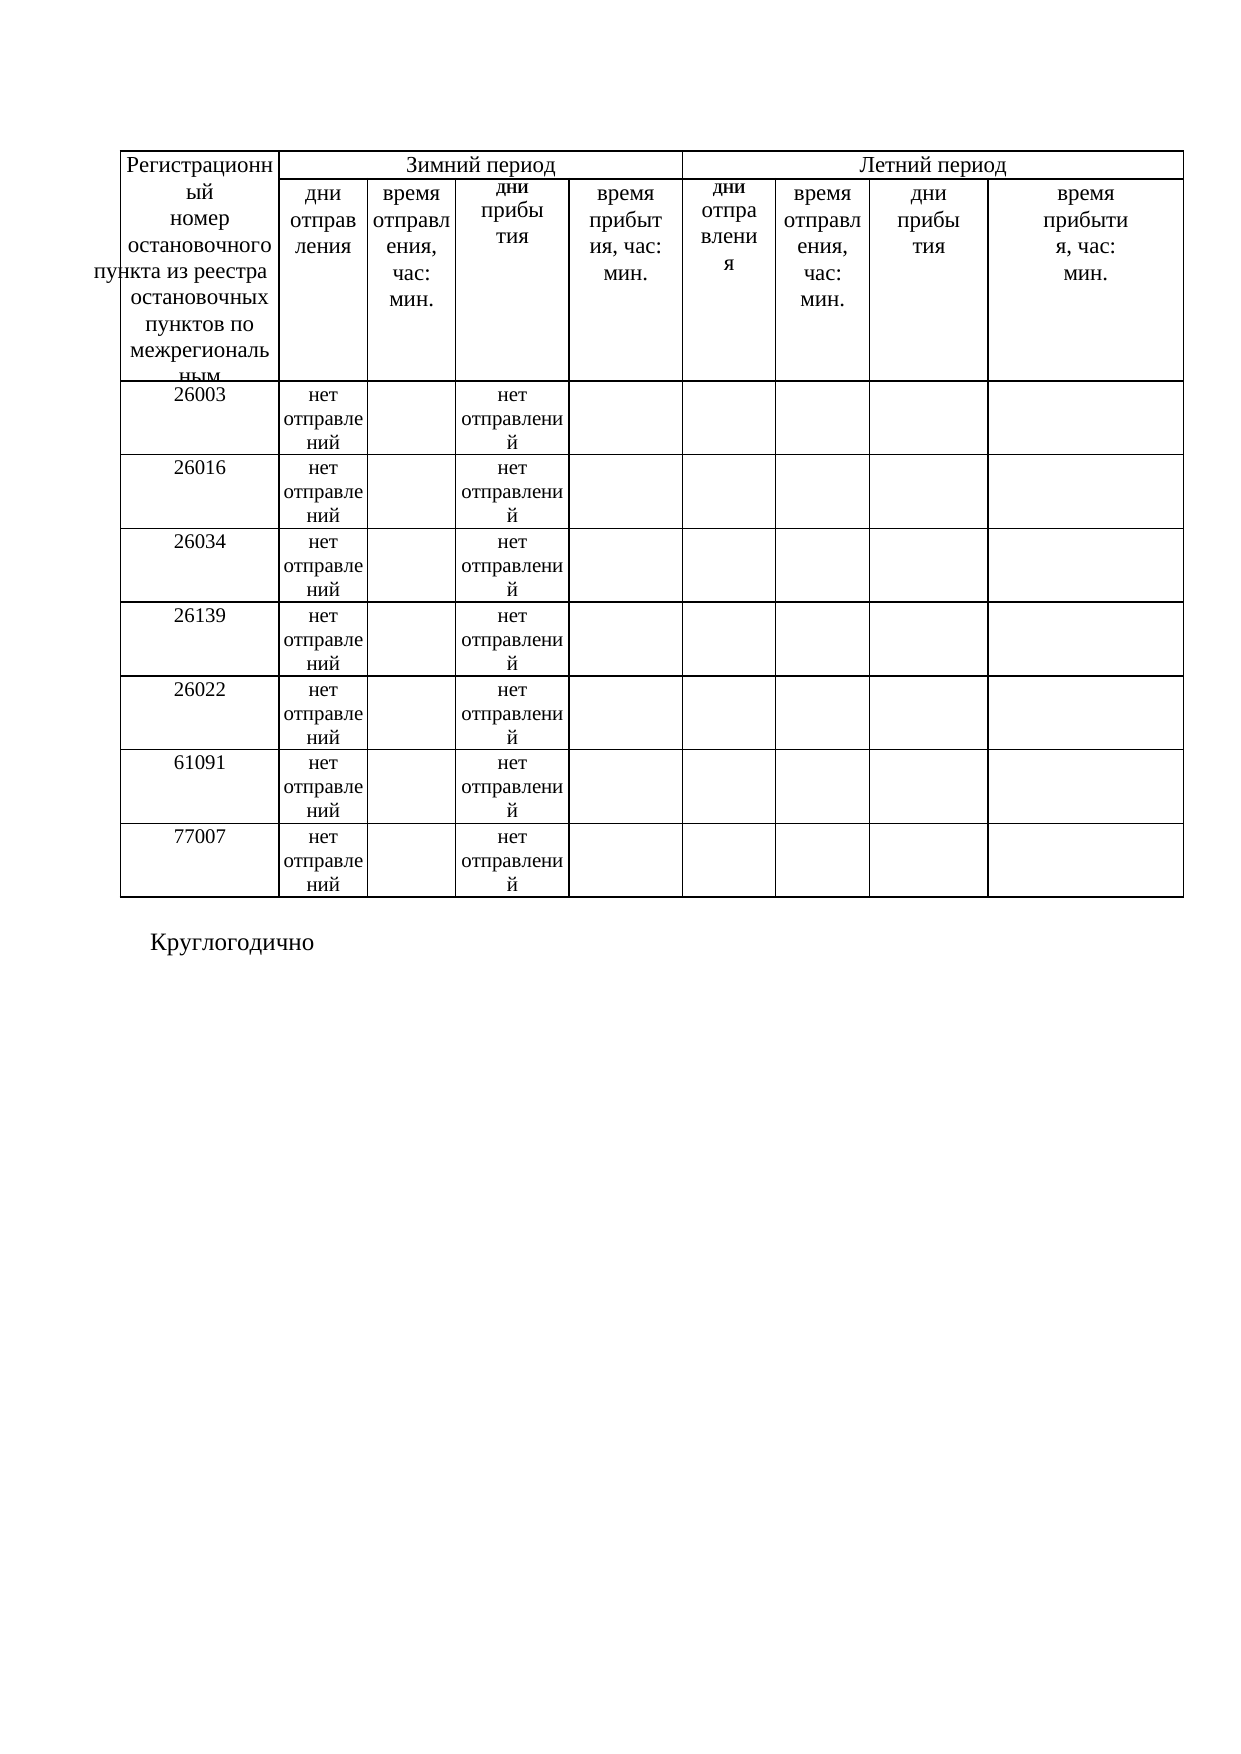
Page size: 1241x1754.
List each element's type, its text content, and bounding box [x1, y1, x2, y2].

table_cell нет отправлений [280, 382, 367, 454]
table_cell [683, 382, 775, 454]
table_cell [683, 824, 775, 896]
table_cell [368, 529, 455, 601]
table_cell [570, 529, 682, 601]
table_cell нет отправлений [456, 603, 568, 675]
table_cell [989, 603, 1183, 675]
table_cell нет отправлений [456, 455, 568, 527]
table_cell [989, 750, 1183, 822]
table_cell [989, 824, 1183, 896]
table_cell [683, 603, 775, 675]
table_cell 61091 [121, 750, 278, 822]
text Круглогодично [150, 927, 1090, 955]
table_cell нет отправлений [280, 529, 367, 601]
table_cell [870, 529, 987, 601]
table_cell [776, 824, 869, 896]
table_cell [683, 455, 775, 527]
table_cell [368, 382, 455, 454]
table_cell 26034 [121, 529, 278, 601]
table_cell [368, 677, 455, 749]
table_cell нет отправлений [280, 603, 367, 675]
table_cell 77007 [121, 824, 278, 896]
table_cell нет отправлений [280, 824, 367, 896]
table_cell [368, 824, 455, 896]
table_cell [368, 750, 455, 822]
table_cell время отправл ения, час: мин. [776, 180, 869, 380]
table_cell нет отправлений [280, 750, 367, 822]
table_cell [870, 382, 987, 454]
table_cell [989, 382, 1183, 454]
table_header Зимний период [280, 152, 682, 178]
table_cell [368, 455, 455, 527]
table_cell [776, 529, 869, 601]
table_cell [870, 824, 987, 896]
table_cell [570, 824, 682, 896]
table_cell ДНИ отпра влени я [683, 180, 775, 380]
table_cell [776, 455, 869, 527]
table_cell нет отправлений [280, 677, 367, 749]
table_cell [989, 455, 1183, 527]
table_cell время отправл ения, час: мин. [368, 180, 455, 380]
table_cell [683, 529, 775, 601]
table_cell [776, 677, 869, 749]
table_cell нет отправлений [456, 750, 568, 822]
table_cell время прибыт ия, час: мин. [570, 180, 682, 380]
table_cell [570, 382, 682, 454]
table_cell [683, 677, 775, 749]
table_cell 26016 [121, 455, 278, 527]
table_cell [776, 382, 869, 454]
table_cell [368, 603, 455, 675]
table_cell [989, 677, 1183, 749]
table_header Летний период [683, 152, 1183, 178]
table_cell [570, 677, 682, 749]
table_cell ДНИ прибы тия [456, 180, 568, 380]
table_cell [570, 603, 682, 675]
table_cell [870, 677, 987, 749]
table_cell 26139 [121, 603, 278, 675]
table_cell 26003 [121, 382, 278, 454]
table_cell [776, 603, 869, 675]
table_cell [570, 455, 682, 527]
table_cell [776, 750, 869, 822]
table_cell нет отправлений [456, 529, 568, 601]
table_cell [683, 750, 775, 822]
table_cell дни отправ ления [280, 180, 367, 380]
table_cell нет отправлений [280, 455, 367, 527]
table_cell нет отправлений [456, 824, 568, 896]
table_cell нет отправлений [456, 382, 568, 454]
table_cell 26022 [121, 677, 278, 749]
table_cell [570, 750, 682, 822]
table_cell дни прибы тия [870, 180, 987, 380]
table_cell время прибыти я, час: мин. [989, 180, 1183, 380]
table_cell [870, 603, 987, 675]
table_cell [870, 455, 987, 527]
table_cell [989, 529, 1183, 601]
table_cell нет отправлений [456, 677, 568, 749]
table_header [121, 152, 278, 380]
table_cell [870, 750, 987, 822]
